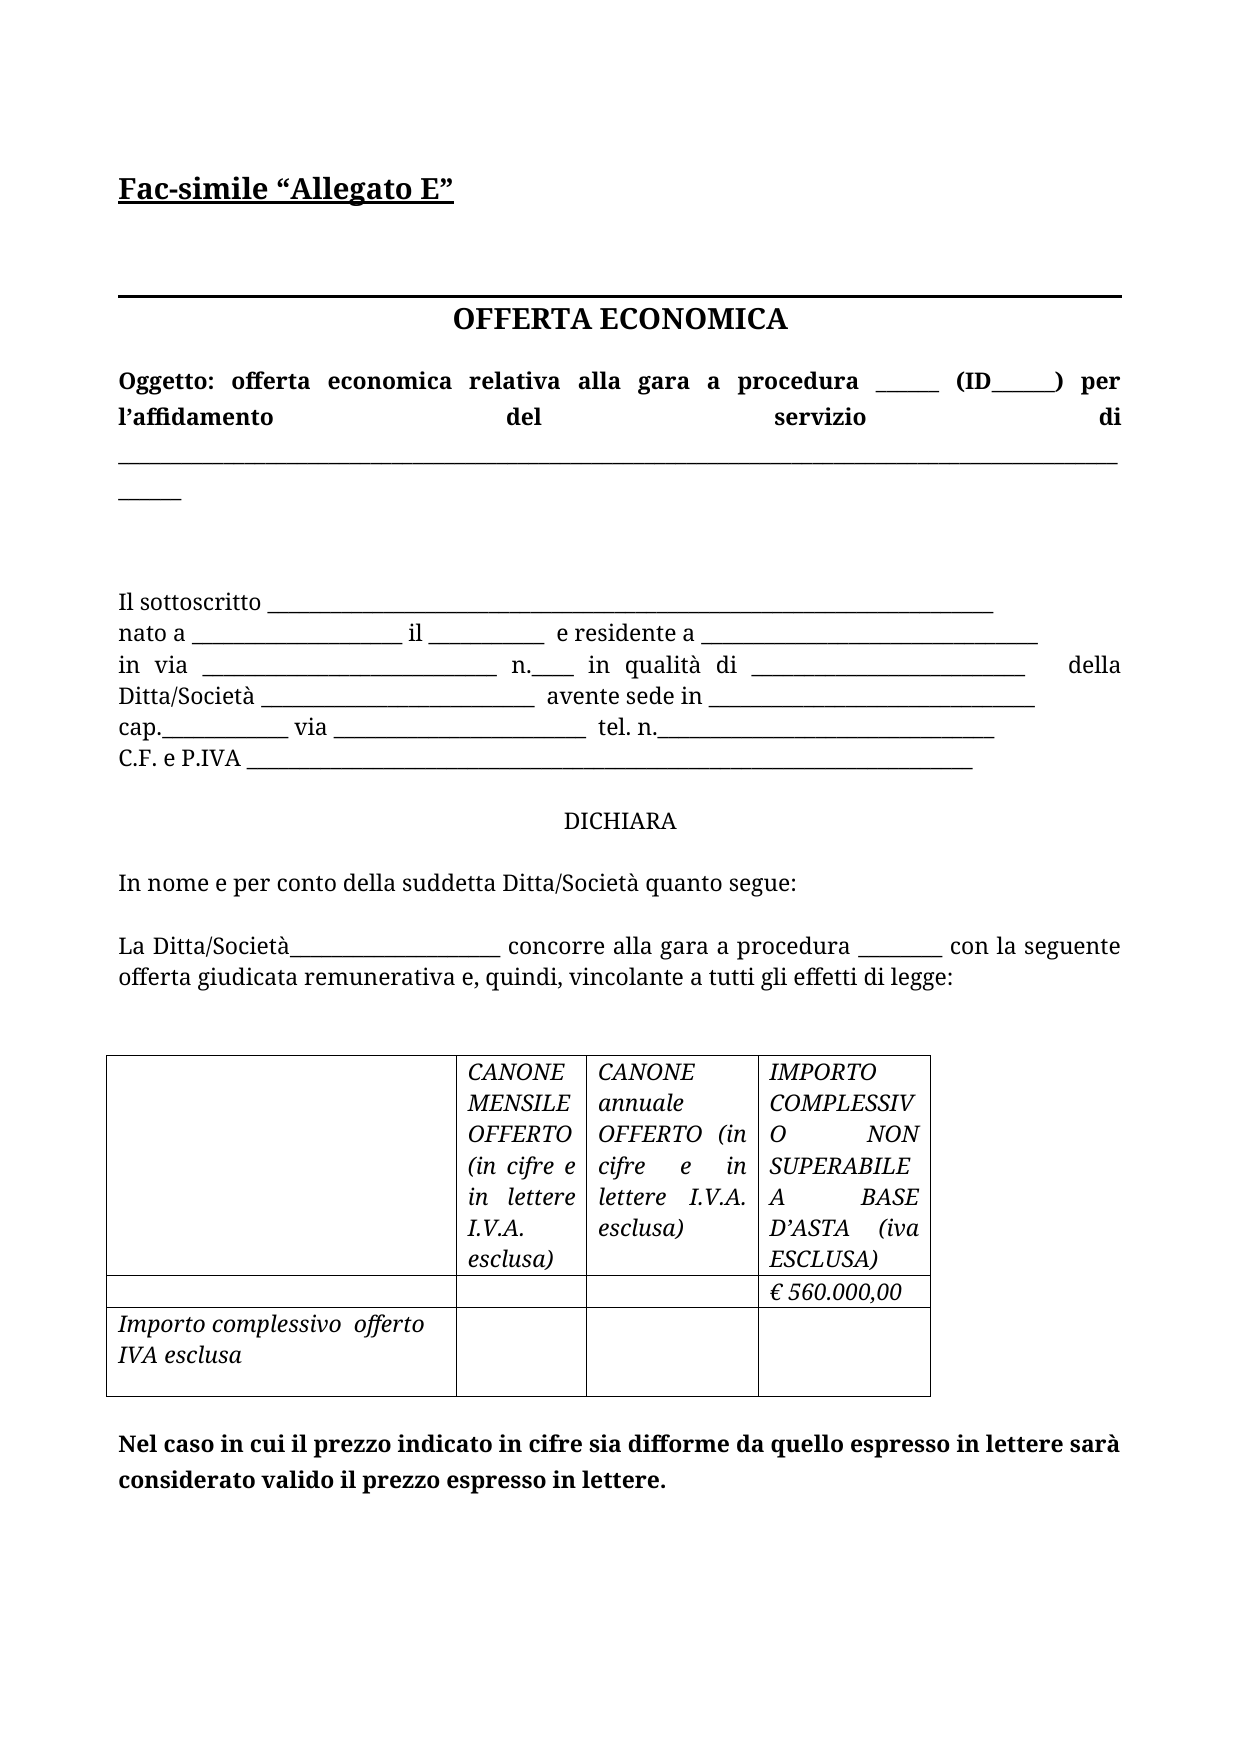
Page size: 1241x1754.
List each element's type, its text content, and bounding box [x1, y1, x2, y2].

table_cell [759, 1308, 930, 1396]
table_cell [457, 1276, 586, 1307]
table_header IMPORTO COMPLESSIVO NON SUPERABILE A BASE D’ASTA (iva ESCLUSA) [759, 1056, 930, 1275]
text offerta economica [118, 298, 1122, 338]
table_cell [107, 1276, 456, 1307]
text in via ____________________________ n.____ in qualità di __________________________ della Ditta/Società __________________________ avente sede in _______________________________ [118, 649, 1122, 711]
text C.F. e P.IVA _____________________________________________________________________ [118, 742, 1122, 774]
table_header CANONE MENSILE OFFERTO (in cifre e in lettere I.V.A. esclusa) [457, 1056, 586, 1275]
table_header CANONE annuale OFFERTO (in cifre e in lettere I.V.A. esclusa) [587, 1056, 758, 1275]
text /Società____________________ concorre alla gara a procedura ________ con la seguente offerta giudicata remunerativa e, quindi, vincolante a tutti gli effetti di legge: [118, 930, 1122, 992]
text cap.____________ via ________________________ tel. n.________________________________ [118, 711, 1122, 742]
table_cell Importo complessivo offerto IVA esclusa [107, 1308, 456, 1396]
table_cell € 560.000,00 [759, 1276, 930, 1307]
table_cell [587, 1276, 758, 1307]
text Il sottoscritto _____________________________________________________________________ [118, 586, 1122, 617]
text In nome e per conto della suddetta Ditta/Società quanto segue: [118, 867, 1122, 899]
table_cell [587, 1308, 758, 1396]
table_cell [457, 1308, 586, 1396]
text Nel caso in cui il prezzo indicato in cifre sia difforme da quello espresso in lettere sarà considerato valido il prezzo espresso in lettere. [118, 1428, 1122, 1496]
text Fac-simile “Allegato E” [118, 168, 1122, 208]
table_header [107, 1056, 456, 1275]
text DICHIARA [118, 805, 1122, 836]
text nato a ____________________ il ___________ e residente a ________________________________ [118, 617, 1122, 649]
text Oggetto: offerta economica relativa alla gara a procedura ______ (ID______) per l’affidamento del servizio di _____________________________________________________________________________________________________ [118, 365, 1122, 504]
